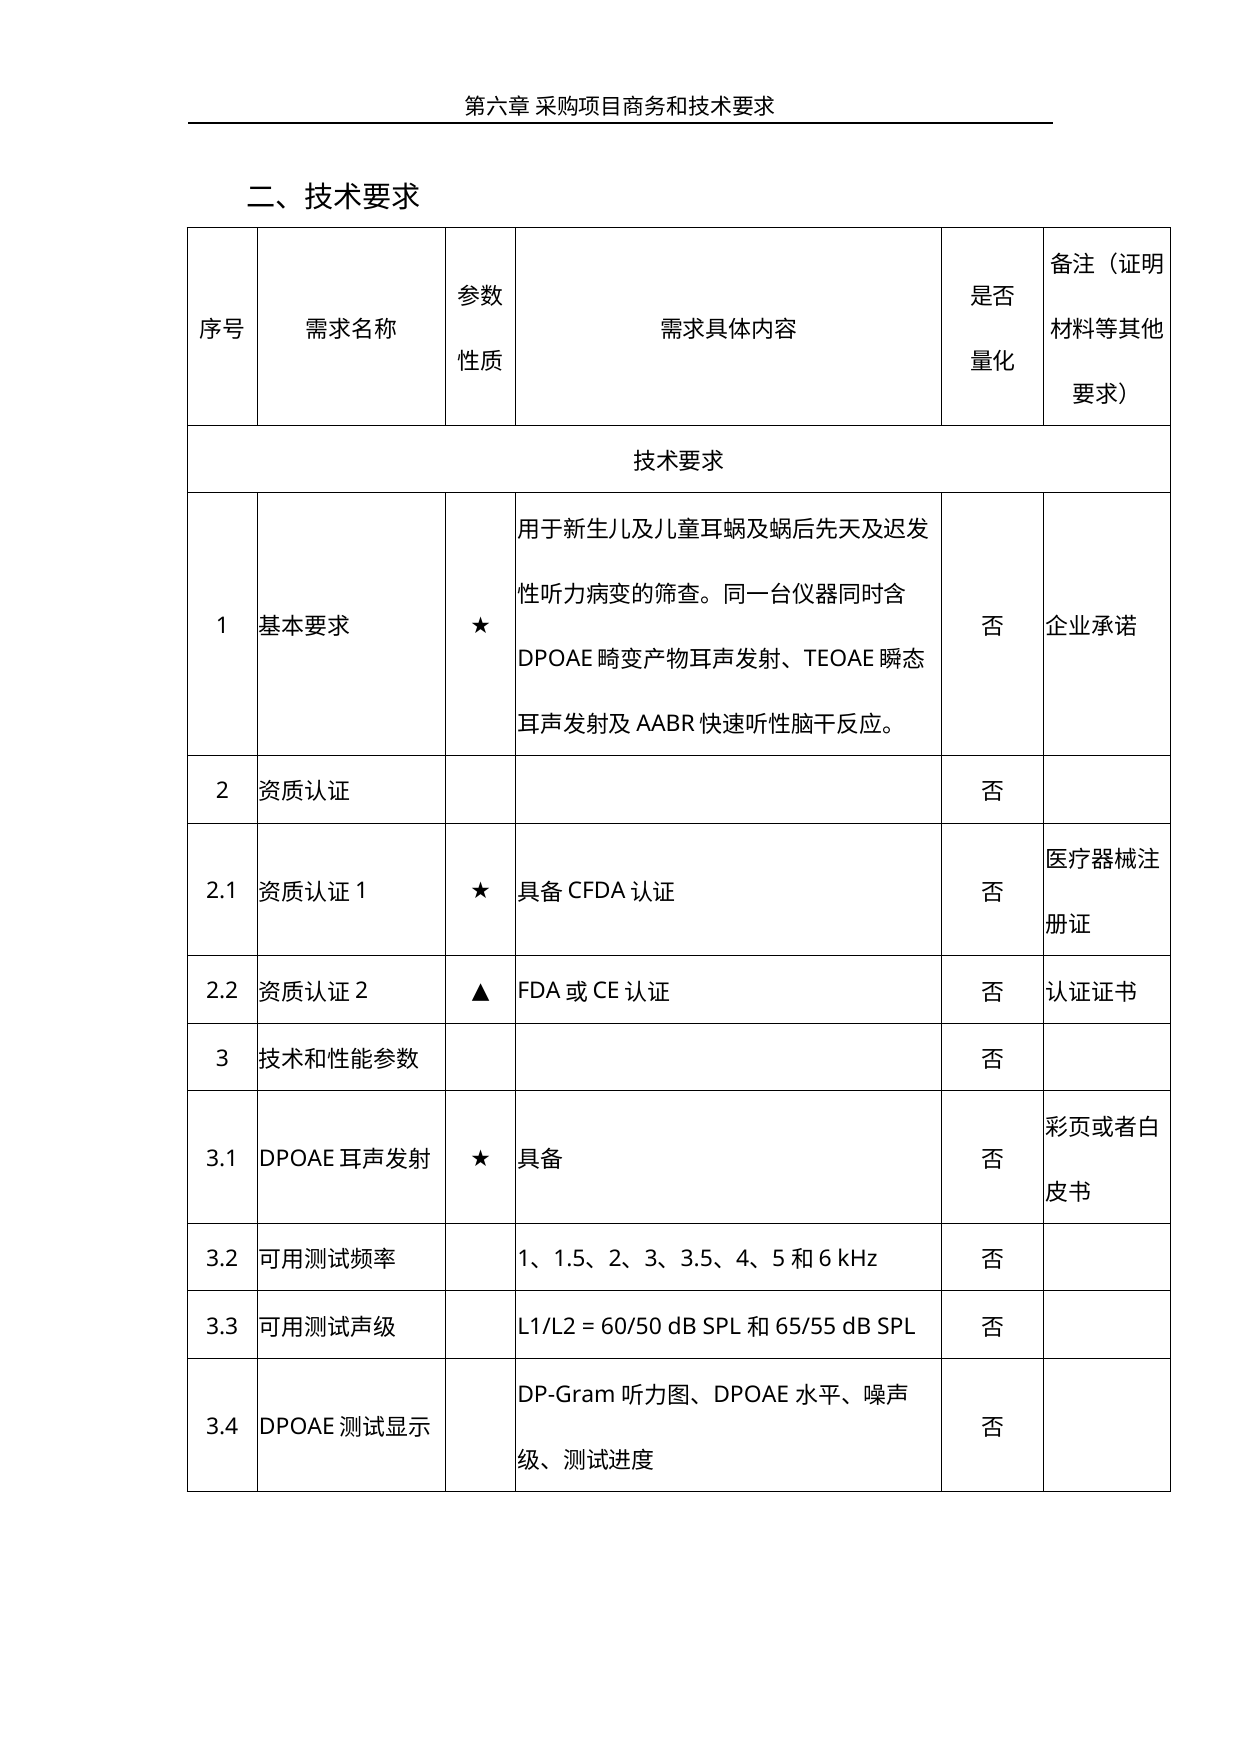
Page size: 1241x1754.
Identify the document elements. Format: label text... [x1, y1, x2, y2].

table_cell 资质认证 [258, 756, 445, 822]
table_cell [1044, 756, 1170, 822]
table_header 是否 量化 [942, 228, 1043, 424]
table_cell [446, 756, 515, 822]
table_cell ▲ [446, 956, 515, 1023]
table_cell 用于新生儿及儿童耳蜗及蜗后先天及迟发性听力病变的筛查。同一台仪器同时含DPOAE畸变产物耳声发射、TEOAE瞬态耳声发射及AABR快速听性脑干反应。 [516, 493, 941, 755]
table_cell 技术和性能参数 [258, 1024, 445, 1090]
table_cell [446, 1359, 515, 1491]
table_cell [516, 756, 941, 822]
table_header 序号 [188, 228, 257, 424]
table_cell 认证证书 [1044, 956, 1170, 1023]
table_cell 具备CFDA认证 [516, 824, 941, 955]
table_cell 可用测试声级 [258, 1291, 445, 1358]
table_cell 2.1 [188, 824, 257, 955]
table_cell 2.2 [188, 956, 257, 1023]
table_cell ★ [446, 493, 515, 755]
table_cell 资质认证1 [258, 824, 445, 955]
table_cell [446, 1291, 515, 1358]
table_cell [446, 1024, 515, 1090]
table_cell DPOAE耳声发射 [258, 1091, 445, 1223]
table_cell 否 [942, 493, 1043, 755]
table_cell [1044, 1224, 1170, 1290]
table_header 备注（证明材料等其他要求） [1044, 228, 1170, 424]
table_cell DPOAE测试显示 [258, 1359, 445, 1491]
table_cell [1044, 1024, 1170, 1090]
table_cell 3.3 [188, 1291, 257, 1358]
table_cell 资质认证2 [258, 956, 445, 1023]
table_cell [1044, 1359, 1170, 1491]
table_header 需求具体内容 [516, 228, 941, 424]
table_cell 2 [188, 756, 257, 822]
table_cell DP‐Gram 听力图、DPOAE 水平、噪声级、测试进度 [516, 1359, 941, 1491]
table_cell 否 [942, 1091, 1043, 1223]
table_cell 企业承诺 [1044, 493, 1170, 755]
table_cell 否 [942, 956, 1043, 1023]
table_header 参数性质 [446, 228, 515, 424]
table_cell 可用测试频率 [258, 1224, 445, 1290]
table_cell 否 [942, 756, 1043, 822]
table_cell 3.2 [188, 1224, 257, 1290]
table_cell [1044, 1291, 1170, 1358]
table_cell 1 [188, 493, 257, 755]
table_cell 否 [942, 1291, 1043, 1358]
table_cell FDA或CE认证 [516, 956, 941, 1023]
table_cell 3.1 [188, 1091, 257, 1223]
table_header 需求名称 [258, 228, 445, 424]
table_cell 1、1.5、2、3、3.5、4、5 和6 kHz [516, 1224, 941, 1290]
table_cell 否 [942, 1224, 1043, 1290]
subtitle 二、技术要求 [187, 162, 1053, 227]
table_cell L1/L2 = 60/50 dB SPL 和 65/55 dB SPL [516, 1291, 941, 1358]
table_cell [516, 1024, 941, 1090]
table_cell 医疗器械注册证 [1044, 824, 1170, 955]
table_cell ★ [446, 1091, 515, 1223]
table_cell 否 [942, 1024, 1043, 1090]
table_cell 技术要求 [188, 426, 1170, 492]
table_cell 3 [188, 1024, 257, 1090]
table_cell ★ [446, 824, 515, 955]
table_cell 否 [942, 1359, 1043, 1491]
table_cell 否 [942, 824, 1043, 955]
table_cell 3.4 [188, 1359, 257, 1491]
table_cell 基本要求 [258, 493, 445, 755]
table_cell 具备 [516, 1091, 941, 1223]
table_cell 彩页或者白皮书 [1044, 1091, 1170, 1223]
table_cell [446, 1224, 515, 1290]
